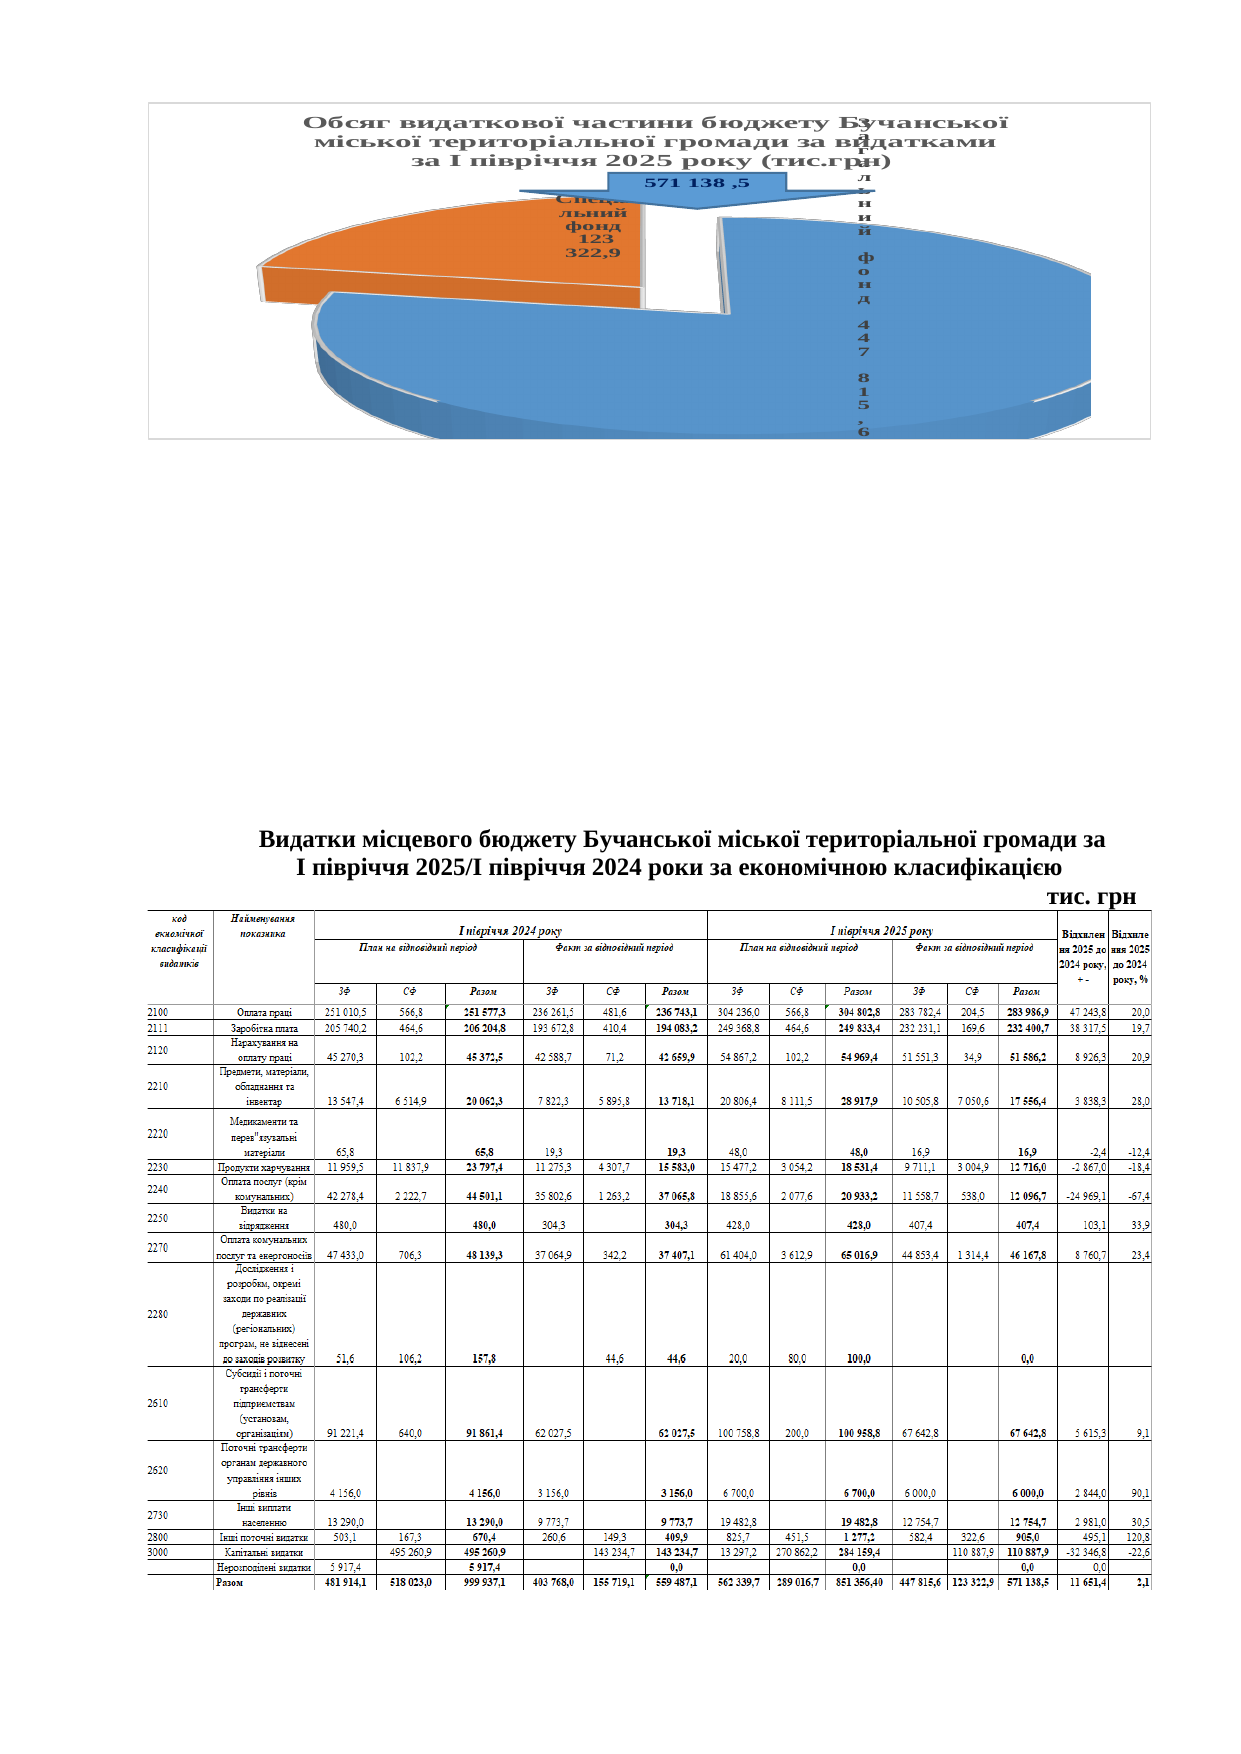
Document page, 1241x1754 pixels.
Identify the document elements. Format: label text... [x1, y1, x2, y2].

text I півріччя 2025/I півріччя 2024 роки за економічною класифікацією [148, 852, 1152, 881]
text тис. грн [148, 881, 1152, 910]
text Видатки місцевого бюджету Бучанської міської територіальної громади за [148, 824, 1152, 852]
picture [147, 910, 1152, 1590]
